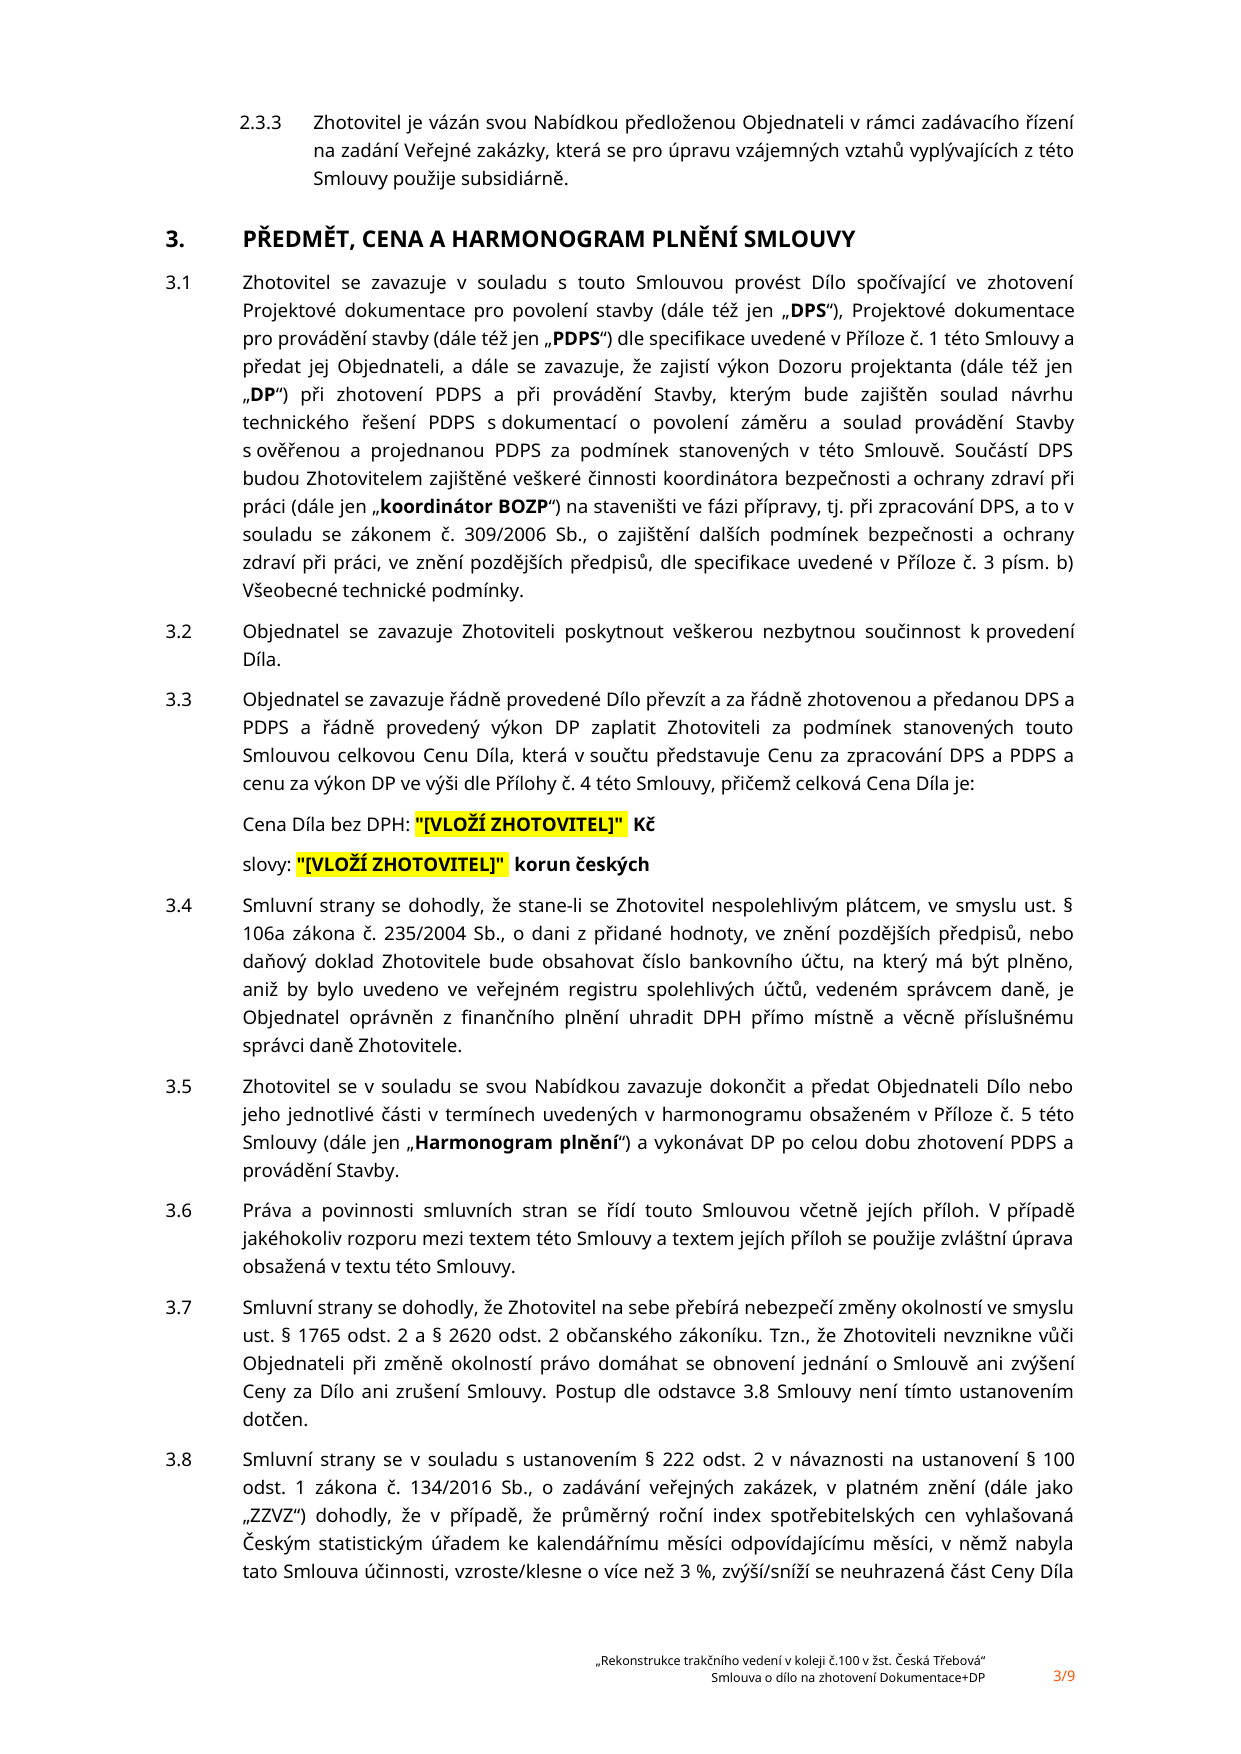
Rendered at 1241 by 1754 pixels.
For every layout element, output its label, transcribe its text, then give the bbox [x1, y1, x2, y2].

text Cena Díla bez DPH: Kč [242, 811, 415, 837]
text slovy: korun českých [242, 852, 296, 877]
text Cena Díla bez DPH: Kč [628, 811, 1075, 837]
text Práva a povinnosti smluvních stran se řídí touto Smlouvou včetně jejích příloh. V případě jakéhokoliv rozporu mezi textem této Smlouvy a textem jejích příloh se použije zvláštní úprava obsažená v textu této Smlouvy. [165, 1197, 1075, 1279]
text Smluvní strany se dohodly, že Zhotovitel na sebe přebírá nebezpečí změny okolností ve smyslu ust. § 1765 odst. 2 a § 2620 odst. 2 občanského zákoníku. Tzn., že Zhotoviteli nevznikne vůči Objednateli při změně okolností právo domáhat se obnovení jednání o Smlouvě ani zvýšení Ceny za Dílo ani zrušení Smlouvy. Postup dle odstavce 3.8 Smlouvy není tímto ustanovením dotčen. [165, 1294, 1075, 1432]
list Zhotovitel je vázán svou Nabídkou předloženou Objednateli v rámci zadávacího řízení na zadání Veřejné zakázky, která se pro úpravu vzájemných vztahů vyplývajících z této Smlouvy použije subsidiárně. [239, 109, 1075, 191]
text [165, 1447, 1075, 1584]
text Objednatel se zavazuje Zhotoviteli poskytnout veškerou nezbytnou součinnost k provedení Díla. [165, 618, 1075, 672]
text slovy: korun českých [509, 852, 1075, 877]
text Zhotovitel se v souladu se svou Nabídkou zavazuje dokončit a předat Objednateli Dílo nebo jeho jednotlivé části v termínech uvedených v harmonogramu obsaženém v Příloze č. 5 této Smlouvy (dále jen „Harmonogram plnění“) a vykonávat DP po celou dobu zhotovení PDPS a provádění Stavby. [165, 1073, 1075, 1182]
text Objednatel se zavazuje řádně provedené Dílo převzít a za řádně zhotovenou a předanou DPS a PDPS a řádně provedený výkon DP zaplatit Zhotoviteli za podmínek stanovených touto Smlouvou celkovou Cenu Díla, která v součtu představuje Cenu za zpracování DPS a PDPS a cenu za výkon DP ve výši dle Přílohy č. 4 této Smlouvy, přičemž celková Cena Díla je: [165, 687, 1075, 796]
text Smluvní strany se dohodly, že stane-li se Zhotovitel nespolehlivým plátcem, ve smyslu ust. § 106a zákona č. 235/2004 Sb., o dani z přidané hodnoty, ve znění pozdějších předpisů, nebo daňový doklad Zhotovitele bude obsahovat číslo bankovního účtu, na který má být plněno, aniž by bylo uvedeno ve veřejném registru spolehlivých účtů, vedeném správcem daně, je Objednatel oprávněn z finančního plnění uhradit DPH přímo místně a věcně příslušnému správci daně Zhotovitele. [165, 892, 1075, 1058]
text Zhotovitel se zavazuje v souladu s touto Smlouvou provést Dílo spočívající ve zhotovení Projektové dokumentace pro povolení stavby (dále též jen „DPS“), Projektové dokumentace pro provádění stavby (dále též jen „PDPS“) dle specifikace uvedené v Příloze č. 1 této Smlouvy a předat jej Objednateli, a dále se zavazuje, že zajistí výkon Dozoru projektanta (dále též jen „DP“) při zhotovení PDPS a při provádění Stavby, kterým bude zajištěn soulad návrhu technického řešení PDPS s dokumentací o povolení záměru a soulad provádění Stavby s ověřenou a projednanou PDPS za podmínek stanovených v této Smlouvě. Součástí DPS budou Zhotovitelem zajištěné veškeré činnosti koordinátora bezpečnosti a ochrany zdraví při práci (dále jen „koordinátor BOZP“) na staveništi ve fázi přípravy, tj. při zpracování DPS, a to v souladu se zákonem č. 309/2006 Sb., o zajištění dalších podmínek bezpečnosti a ochrany zdraví při práci, ve znění pozdějších předpisů, dle specifikace uvedené v Příloze č. 3 písm. b) Všeobecné technické podmínky. [165, 269, 1075, 603]
text PŘEDMĚT, CENA A HARMONOGRAM PLNĚNÍ SMLOUVY [165, 222, 1075, 254]
